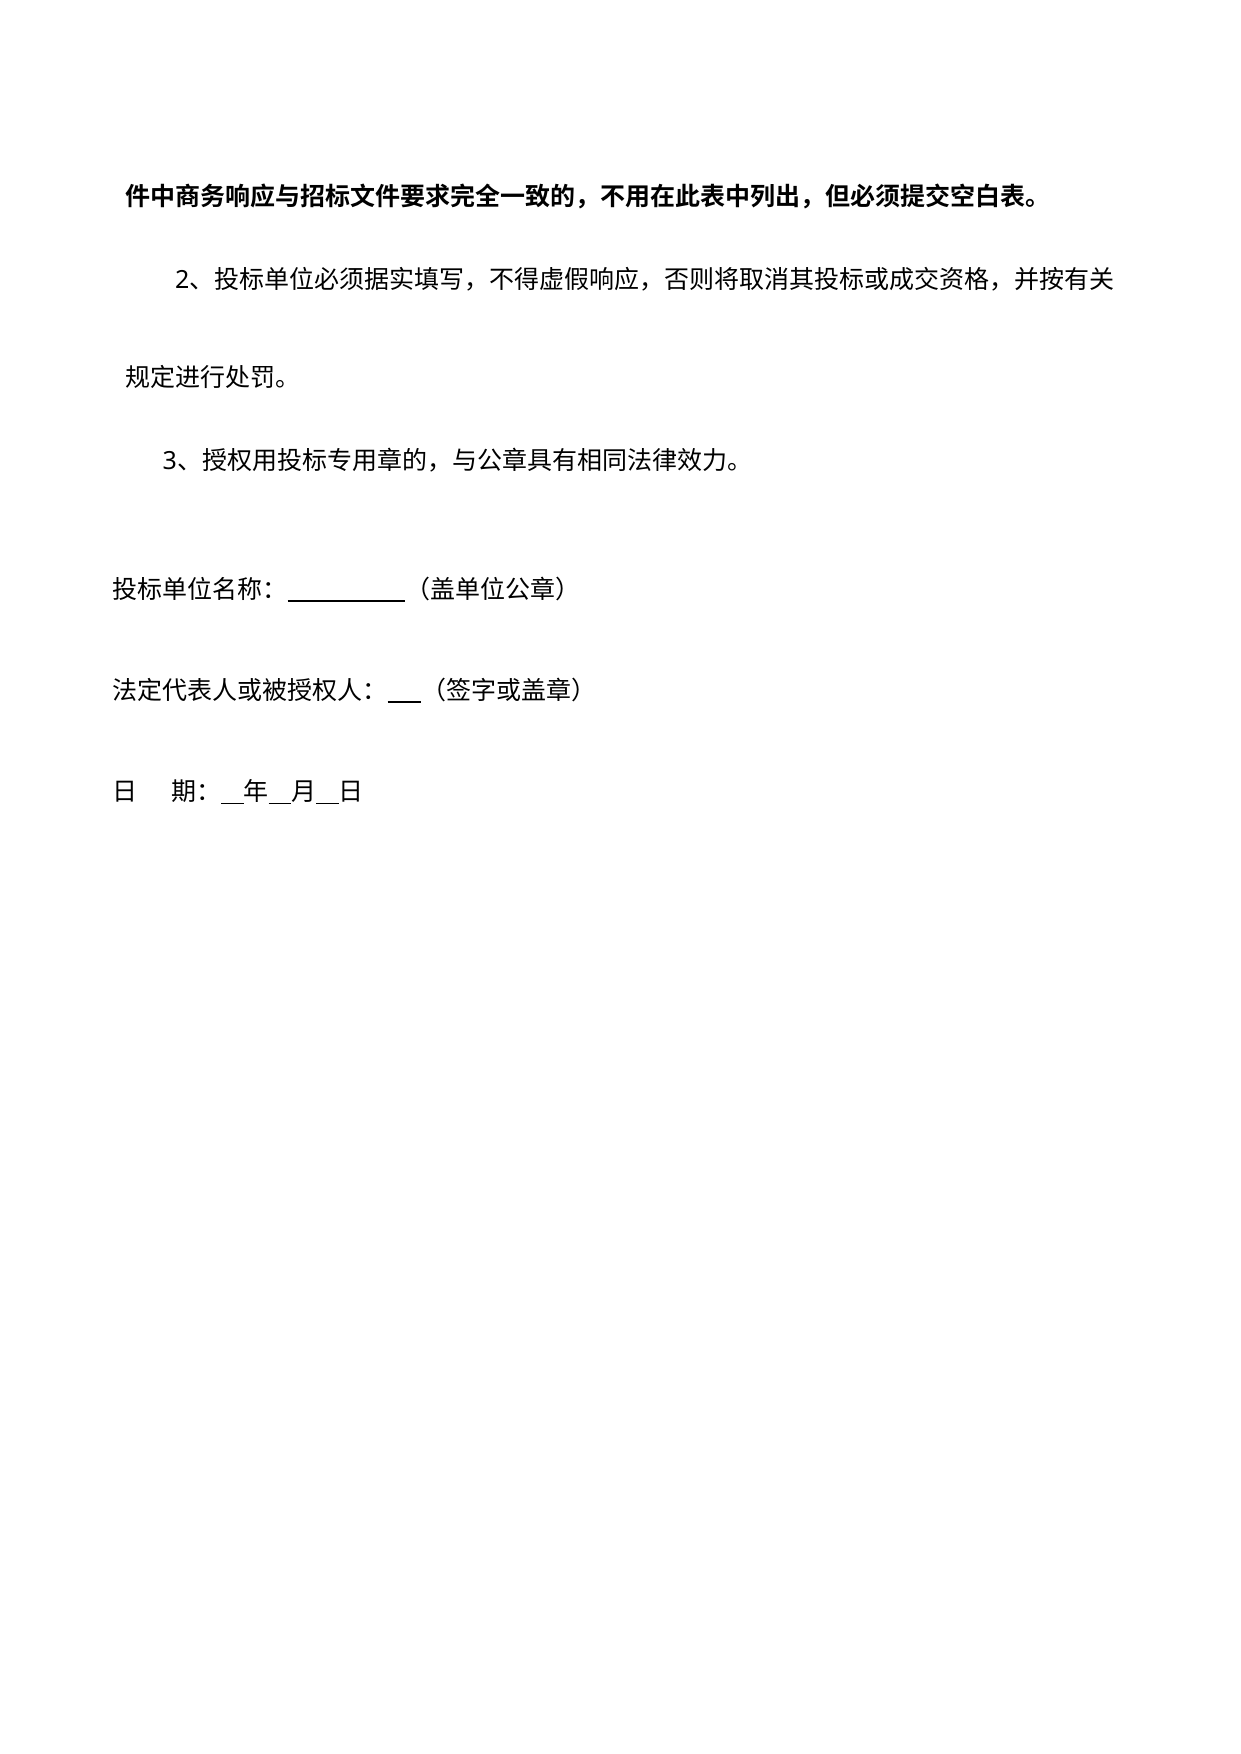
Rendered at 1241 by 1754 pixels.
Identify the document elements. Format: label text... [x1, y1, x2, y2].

text 法定代表人或被授权人： （签字或盖章） [112, 656, 1071, 721]
text 投标单位名称： （盖单位公章） [112, 555, 1071, 620]
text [125, 162, 1115, 227]
text 日 期： 年 月 日 [112, 757, 1071, 822]
text 2、投标单位必须据实填写，不得虚假响应，否则将取消其投标或成交资格，并按有关规定进行处罚。 [125, 245, 1115, 408]
text 3、授权用投标专用章的，与公章具有相同法律效力。 [112, 426, 1128, 491]
